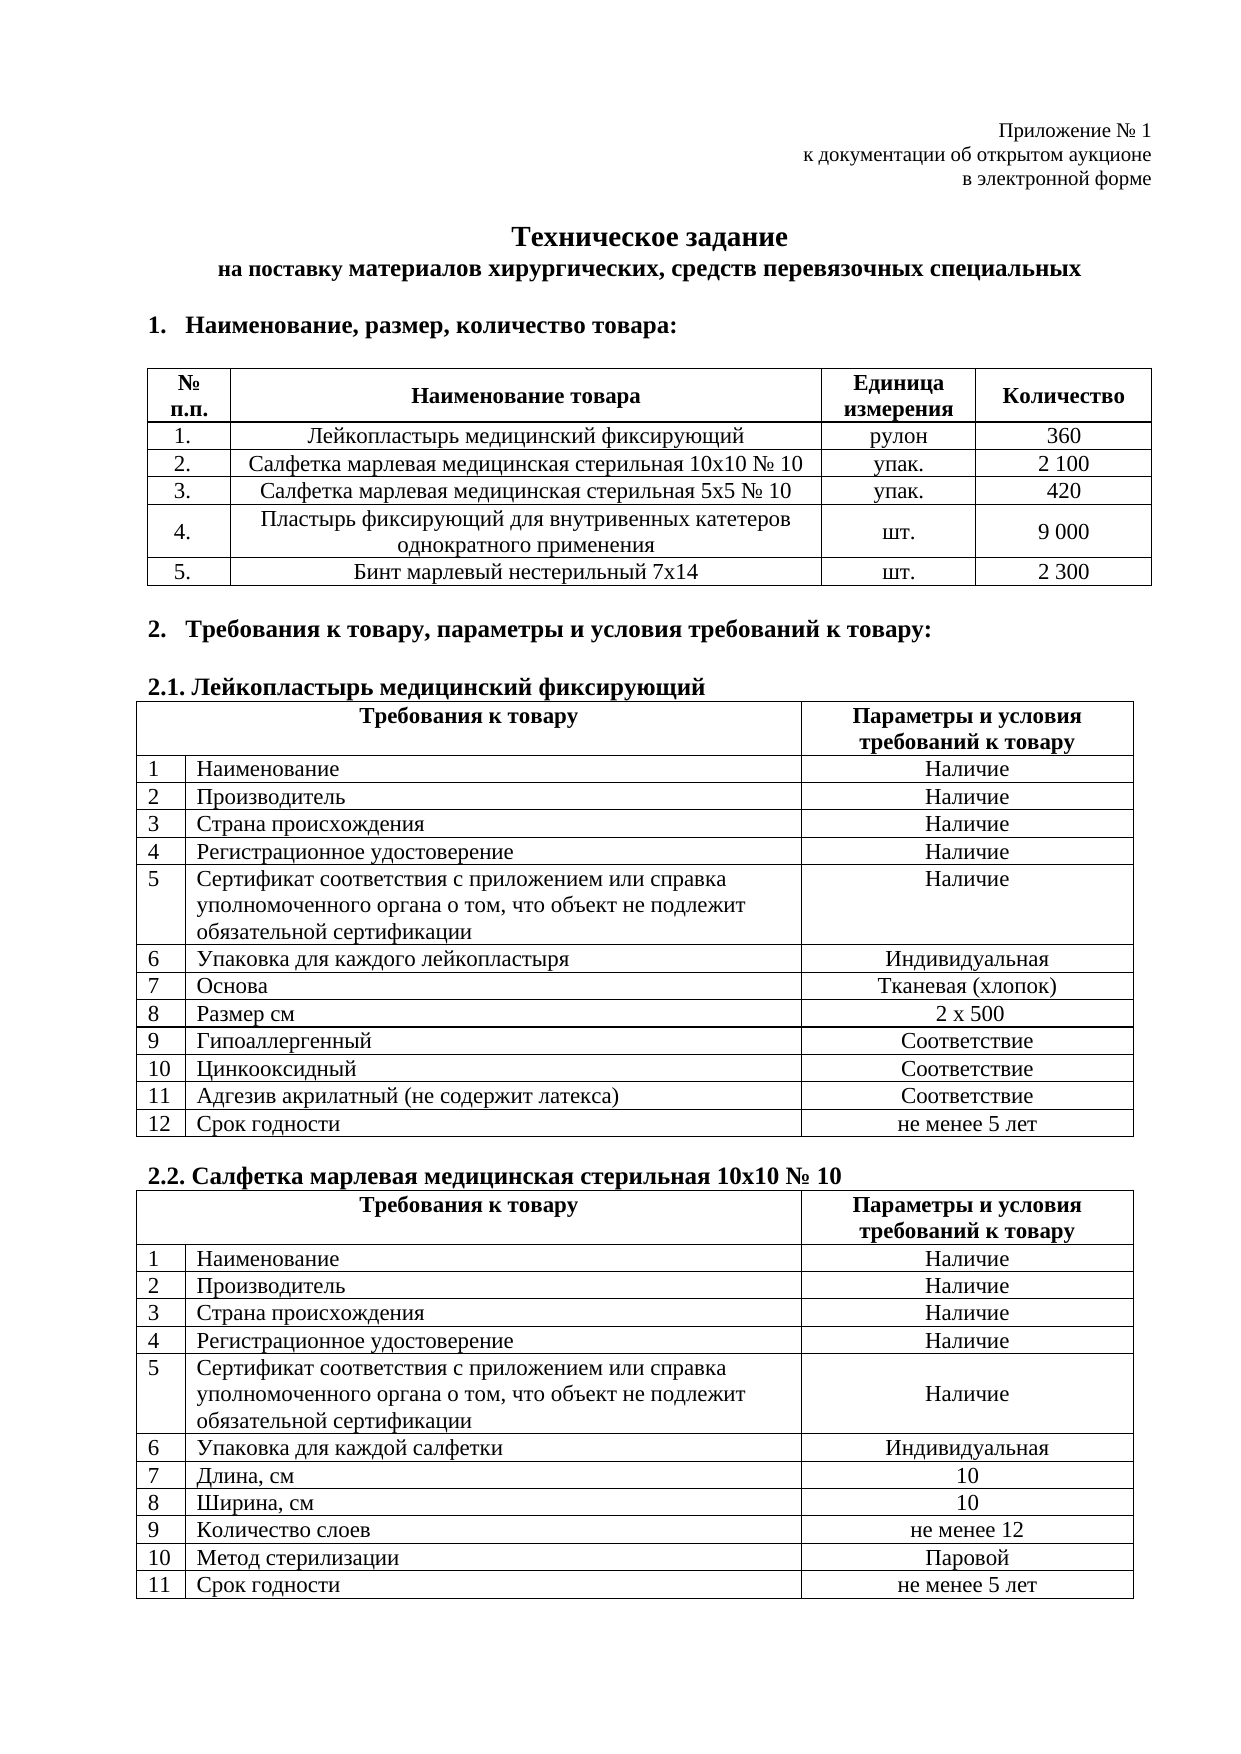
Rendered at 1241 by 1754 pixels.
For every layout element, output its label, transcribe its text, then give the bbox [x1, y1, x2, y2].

table_cell Наименование [186, 1245, 801, 1271]
table_cell Наличие [802, 865, 1133, 944]
table_cell Основа [186, 973, 801, 999]
table_cell 1 [137, 756, 185, 782]
table_cell Гипоаллергенный [186, 1028, 801, 1054]
table_cell 9 [137, 1028, 185, 1054]
table_cell 10 [137, 1055, 185, 1081]
table_cell 5 [137, 865, 185, 944]
table_cell 10 [802, 1489, 1133, 1515]
table_cell не менее 5 лет [802, 1110, 1133, 1136]
table_header Требования к товару [137, 1191, 801, 1243]
text 2.1. Лейкопластырь медицинский фиксирующий [148, 672, 1152, 701]
text к документации об открытом аукционе [148, 142, 1152, 166]
table_cell 2 [137, 1272, 185, 1298]
table_cell Индивидуальная [802, 1434, 1133, 1461]
table_cell Тканевая (хлопок) [802, 973, 1133, 999]
table_cell Страна происхождения [186, 1299, 801, 1326]
table_cell 4 [137, 838, 185, 864]
table_cell упак. [822, 450, 975, 476]
text в электронной форме [148, 166, 1152, 190]
table_cell Срок годности [186, 1571, 801, 1598]
table_cell Метод стерилизации [186, 1544, 801, 1570]
table_cell Салфетка марлевая медицинская стерильная 5х5 № 10 [231, 477, 821, 503]
table_cell Цинкооксидный [186, 1055, 801, 1081]
table_cell 3 [137, 1299, 185, 1326]
table_cell Наименование [186, 756, 801, 782]
table_cell 11 [137, 1082, 185, 1108]
table_cell Срок годности [186, 1110, 801, 1136]
table_cell Регистрационное удостоверение [186, 1327, 801, 1353]
table_cell Регистрационное удостоверение [186, 838, 801, 864]
text 2.2. Салфетка марлевая медицинская стерильная 10х10 № 10 [148, 1161, 1152, 1190]
table_cell 2 300 [976, 558, 1151, 585]
table_cell Наличие [802, 1354, 1133, 1433]
table_cell 7 [137, 1462, 185, 1488]
table_cell Количество слоев [186, 1516, 801, 1543]
table_cell 7 [137, 973, 185, 999]
table_cell Ширина, см [186, 1489, 801, 1515]
table_cell Наличие [802, 1327, 1133, 1353]
table_cell Салфетка марлевая медицинская стерильная 10х10 № 10 [231, 450, 821, 476]
table_cell Страна происхождения [186, 810, 801, 837]
table_cell шт. [822, 558, 975, 585]
text Техническое задание [148, 219, 1152, 253]
table_header Наименование товара [231, 369, 821, 421]
table_cell Размер см [186, 1000, 801, 1026]
table_cell 2 100 [976, 450, 1151, 476]
table_cell не менее 5 лет [802, 1571, 1133, 1598]
table_cell 4 [137, 1327, 185, 1353]
text на поставку материалов хирургических, средств перевязочных специальных [148, 253, 1152, 281]
table_header Требования к товару [137, 702, 801, 754]
table_cell Наличие [802, 1272, 1133, 1298]
table_header № п.п. [148, 369, 230, 421]
table_cell Наличие [802, 1299, 1133, 1326]
table_cell 9 [137, 1516, 185, 1543]
table_cell 2 [137, 783, 185, 809]
table_cell 12 [137, 1110, 185, 1136]
table_cell [148, 450, 230, 476]
table_cell Адгезив акрилатный (не содержит латекса) [186, 1082, 801, 1108]
table_cell Паровой [802, 1544, 1133, 1570]
table_cell Наличие [802, 838, 1133, 864]
table_cell Сертификат соответствия с приложением или справка уполномоченного органа о том, что объект не подлежит обязательной сертификации [186, 1354, 801, 1433]
table_cell [148, 423, 230, 449]
table_cell 10 [137, 1544, 185, 1570]
table_cell 6 [137, 1434, 185, 1461]
table_cell не менее 12 [802, 1516, 1133, 1543]
table_cell Бинт марлевый нестерильный 7х14 [231, 558, 821, 585]
table_cell [148, 505, 230, 557]
table_header Параметры и условия требований к товару [802, 1191, 1133, 1243]
table_cell Наличие [802, 1245, 1133, 1271]
table_cell 8 [137, 1000, 185, 1026]
table_cell [148, 558, 230, 585]
table_cell Упаковка для каждого лейкопластыря [186, 945, 801, 972]
table_cell Производитель [186, 1272, 801, 1298]
table_cell 2 х 500 [802, 1000, 1133, 1026]
table_header Параметры и условия требований к товару [802, 702, 1133, 754]
table_cell Наличие [802, 783, 1133, 809]
table_cell упак. [822, 477, 975, 503]
table_cell 8 [137, 1489, 185, 1515]
table_cell Индивидуальная [802, 945, 1133, 972]
list Наименование, размер, количество товара: [148, 310, 1152, 339]
table_cell 360 [976, 423, 1151, 449]
table_cell Соответствие [802, 1082, 1133, 1108]
table_cell [148, 477, 230, 503]
table_cell шт. [822, 505, 975, 557]
table_cell Сертификат соответствия с приложением или справка уполномоченного органа о том, что объект не подлежит обязательной сертификации [186, 865, 801, 944]
table_cell 3 [137, 810, 185, 837]
table_cell Производитель [186, 783, 801, 809]
table_cell Лейкопластырь медицинский фиксирующий [231, 423, 821, 449]
table_cell 420 [976, 477, 1151, 503]
table_cell 6 [137, 945, 185, 972]
table_header Количество [976, 369, 1151, 421]
table_header Единица измерения [822, 369, 975, 421]
table_cell Упаковка для каждой салфетки [186, 1434, 801, 1461]
table_cell Соответствие [802, 1055, 1133, 1081]
table_cell Длина, см [186, 1462, 801, 1488]
list Требования к товару, параметры и условия требований к товару: [148, 614, 1152, 643]
table_cell 1 [137, 1245, 185, 1271]
table_cell 9 000 [976, 505, 1151, 557]
table_cell 10 [802, 1462, 1133, 1488]
table_cell 11 [137, 1571, 185, 1598]
table_cell Наличие [802, 756, 1133, 782]
table_cell Пластырь фиксирующий для внутривенных катетеров однократного применения [231, 505, 821, 557]
table_cell 5 [137, 1354, 185, 1433]
table_cell рулон [822, 423, 975, 449]
table_cell Соответствие [802, 1028, 1133, 1054]
table_cell Наличие [802, 810, 1133, 837]
text Приложение № 1 [148, 118, 1152, 142]
